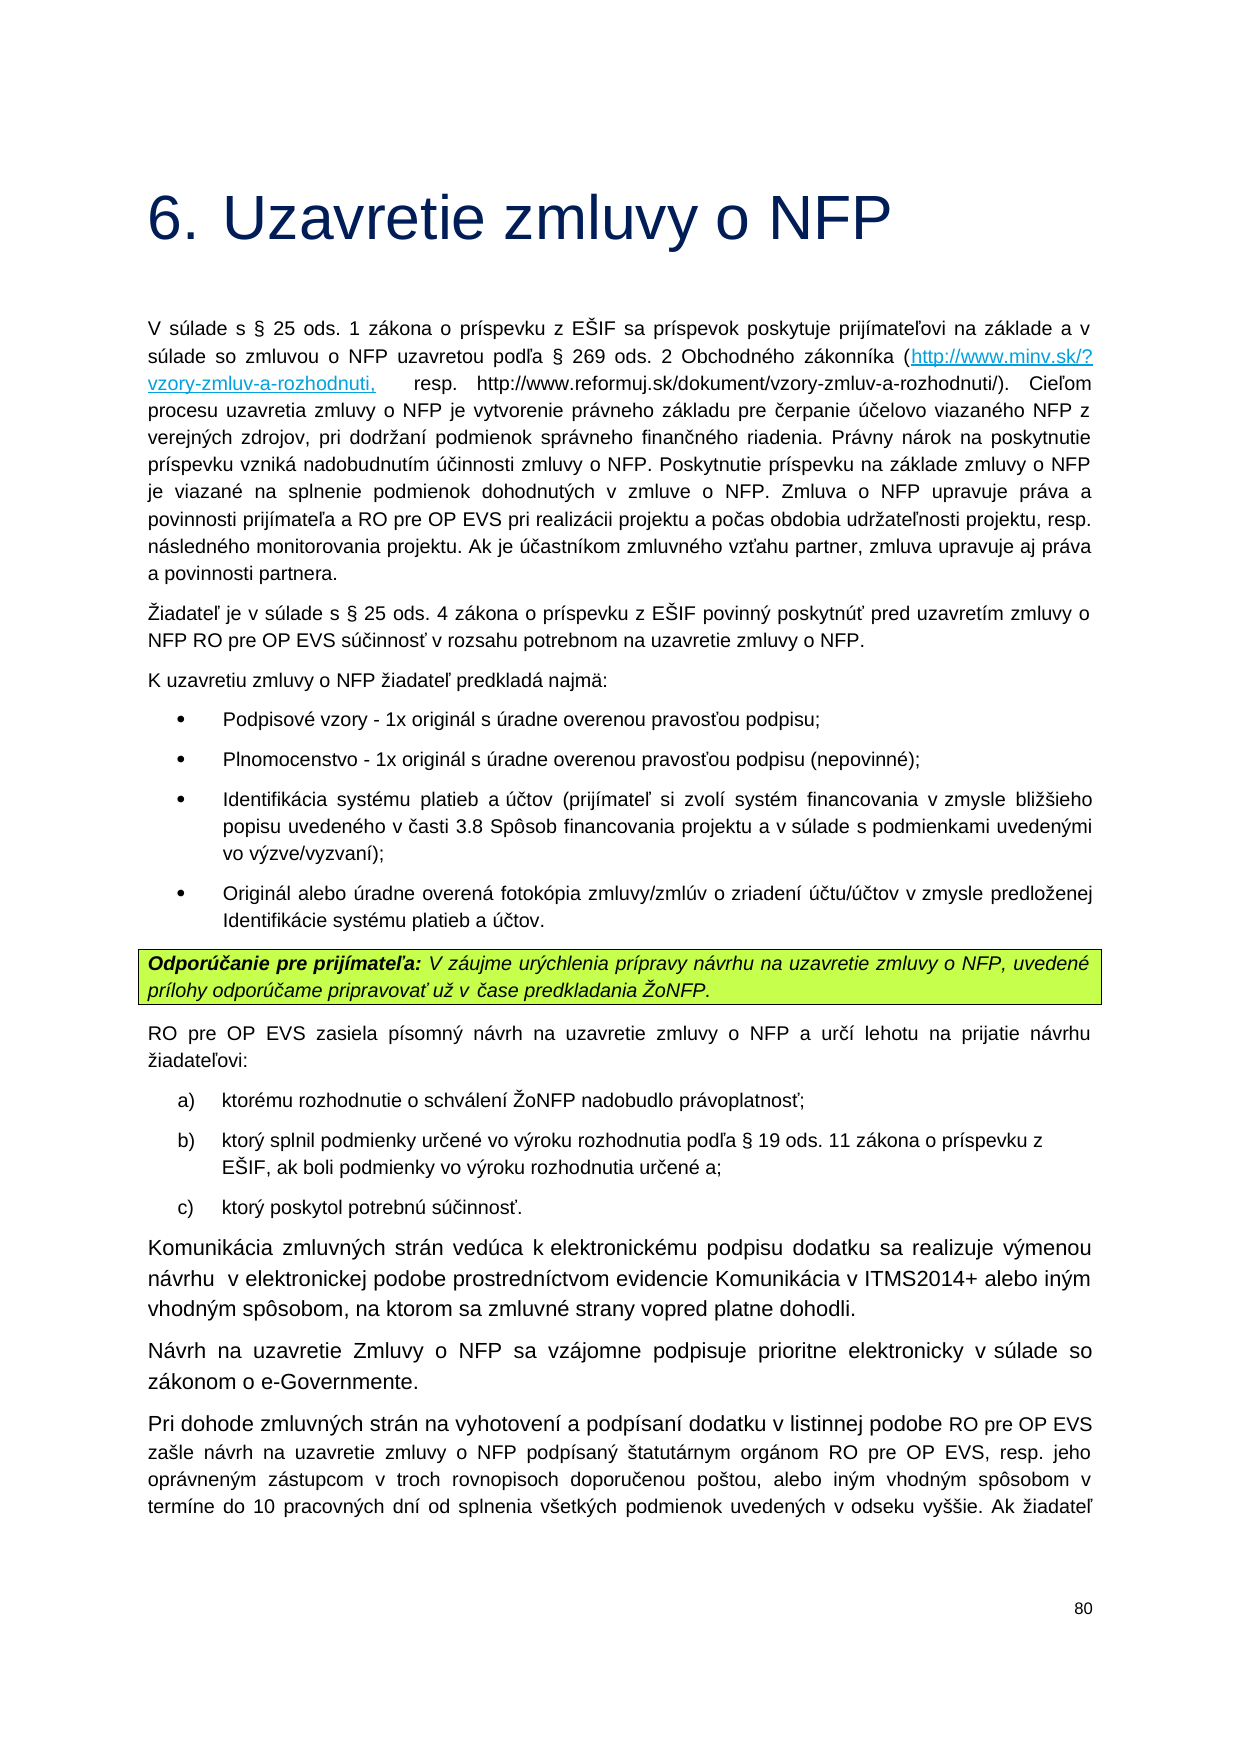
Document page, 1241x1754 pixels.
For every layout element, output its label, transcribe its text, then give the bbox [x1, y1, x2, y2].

text Odporúčanie pre prijímateľa: V záujme urýchlenia prípravy návrhu na uzavretie zmluvy o NFP, uvedené prílohy odporúčame pripravovať už v čase predkladania ŽoNFP. [139, 950, 1101, 1004]
text RO pre OP EVS zasiela písomný návrh na uzavretie zmluvy o NFP a určí lehotu na prijatie návrhu žiadateľovi: [148, 1022, 1092, 1072]
text V súlade s § 25 ods. 1 zákona o príspevku z EŠIF sa príspevok poskytuje prijímateľovi na základe a v súlade so zmluvou o NFP uzavretou podľa § 269 ods. 2 Obchodného zákonníka (http://www.minv.sk/?vzory-zmluv-a-rozhodnuti, resp. http://www.reformuj.sk/dokument/vzory-zmluv-a-rozhodnuti/). Cieľom procesu uzavretia zmluvy o NFP je vytvorenie právneho základu pre čerpanie účelovo viazaného NFP z verejných zdrojov, pri dodržaní podmienok správneho finančného riadenia. Právny nárok na poskytnutie príspevku vzniká nadobudnutím účinnosti zmluvy o NFP. Poskytnutie príspevku na základe zmluvy o NFP je viazané na splnenie podmienok dohodnutých v zmluve o NFP. Zmluva o NFP upravuje práva a povinnosti prijímateľa a RO pre OP EVS pri realizácii projektu a počas obdobia udržateľnosti projektu, resp. následného monitorovania projektu. Ak je účastníkom zmluvného vzťahu partner, zmluva upravuje aj práva a povinnosti partnera. [148, 317, 1092, 585]
text K uzavretiu zmluvy o NFP žiadateľ predkladá najmä: [148, 668, 1092, 691]
list Plnomocenstvo - 1x originál s úradne overenou pravosťou podpisu (nepovinné); [177, 748, 1092, 771]
text a) ktorému rozhodnutie o schválení ŽoNFP nadobudlo právoplatnosť; [177, 1089, 1092, 1112]
list Originál alebo úradne overená fotokópia zmluvy/zmlúv o zriadení účtu/účtov v zmysle predloženej Identifikácie systému platieb a účtov. [177, 882, 1092, 932]
text Žiadateľ je v súlade s § 25 ods. 4 zákona o príspevku z EŠIF povinný poskytnúť pred uzavretím zmluvy o NFP RO pre OP EVS súčinnosť v rozsahu potrebnom na uzavretie zmluvy o NFP. [148, 602, 1092, 652]
list Identifikácia systému platieb a účtov (prijímateľ si zvolí systém financovania v zmysle bližšieho popisu uvedeného v časti 3.8 Spôsob financovania projektu a v súlade s podmienkami uvedenými vo výzve/vyzvaní); [177, 788, 1092, 865]
list Podpisové vzory - 1x originál s úradne overenou pravosťou podpisu; [177, 708, 1092, 731]
subtitle Uzavretie zmluvy o NFP [148, 181, 1092, 253]
text Komunikácia zmluvných strán vedúca k elektronickému podpisu dodatku sa realizuje výmenou návrhu v elektronickej podobe prostredníctvom evidencie Komunikácia v ITMS2014+ alebo iným vhodným spôsobom, na ktorom sa zmluvné strany vopred platne dohodli. [148, 1235, 1092, 1321]
text c) ktorý poskytol potrebnú súčinnosť. [177, 1196, 1092, 1218]
text Návrh na uzavretie Zmluvy o NFP sa vzájomne podpisuje prioritne elektronicky v súlade so zákonom o e-Governmente. [148, 1338, 1092, 1394]
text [148, 1411, 1092, 1518]
text b) ktorý splnil podmienky určené vo výroku rozhodnutia podľa § 19 ods. 11 zákona o príspevku z EŠIF, ak boli podmienky vo výroku rozhodnutia určené a; [177, 1129, 1092, 1178]
